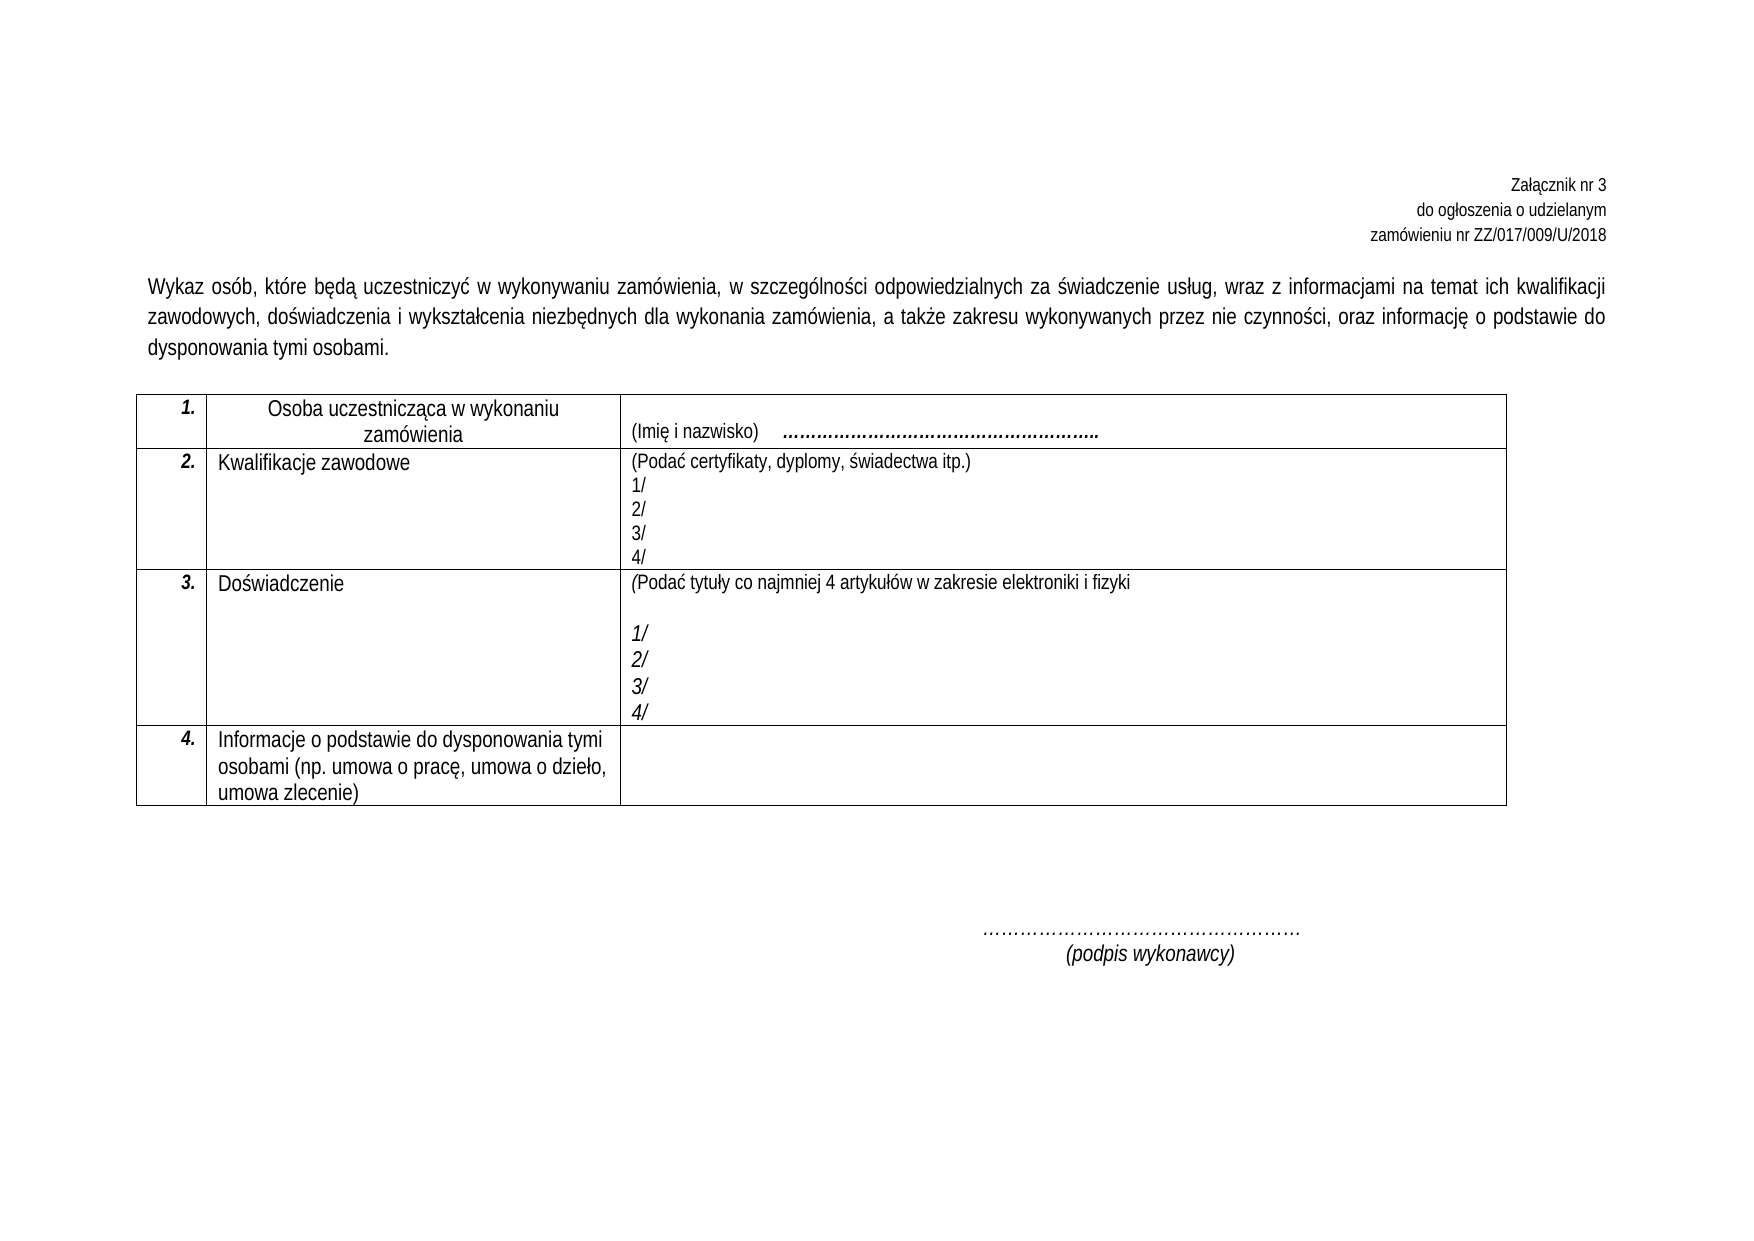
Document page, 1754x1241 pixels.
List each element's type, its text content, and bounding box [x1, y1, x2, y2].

text Wykaz osób, które będą uczestniczyć w wykonywaniu zamówienia, w szczególności odpowiedzialnych za świadczenie usług, wraz z informacjami na temat ich kwalifikacji zawodowych, doświadczenia i wykształcenia niezbędnych dla wykonania zamówienia, a także zakresu wykonywanych przez nie czynności, oraz informację o podstawie do dysponowania tymi osobami. [148, 273, 1606, 360]
text do ogłoszenia o udzielanym [148, 199, 1606, 220]
text (podpis wykonawcy) [148, 940, 1606, 966]
table_cell [621, 726, 1506, 805]
table_header (Imię i nazwisko) ……………………………………………….. [621, 395, 1506, 448]
table_cell 2. [137, 449, 206, 568]
table_cell Doświadczenie [207, 570, 620, 725]
text zamówieniu nr ZZ/017/009/U/2018 [148, 223, 1606, 245]
table_header 1. [137, 395, 206, 448]
text …………………………………………… [148, 913, 1606, 940]
table_cell Kwalifikacje zawodowe [207, 449, 620, 568]
table_cell Informacje o podstawie do dysponowania tymi osobami (np. umowa o pracę, umowa o dzieło, umowa zlecenie) [207, 726, 620, 805]
table_cell (Podać certyfikaty, dyplomy, świadectwa itp.) 1/ 2/ 3/ 4/ [621, 449, 1506, 568]
table_cell 4. [137, 726, 206, 805]
table_cell (Podać tytuły co najmniej 4 artykułów w zakresie elektroniki i fizyki 1/ 2/ 3/ 4/ [621, 570, 1506, 725]
table_cell 3. [137, 570, 206, 725]
table_header Osoba uczestnicząca w wykonaniu zamówienia [207, 395, 620, 448]
text Załącznik nr 3 [148, 174, 1606, 196]
